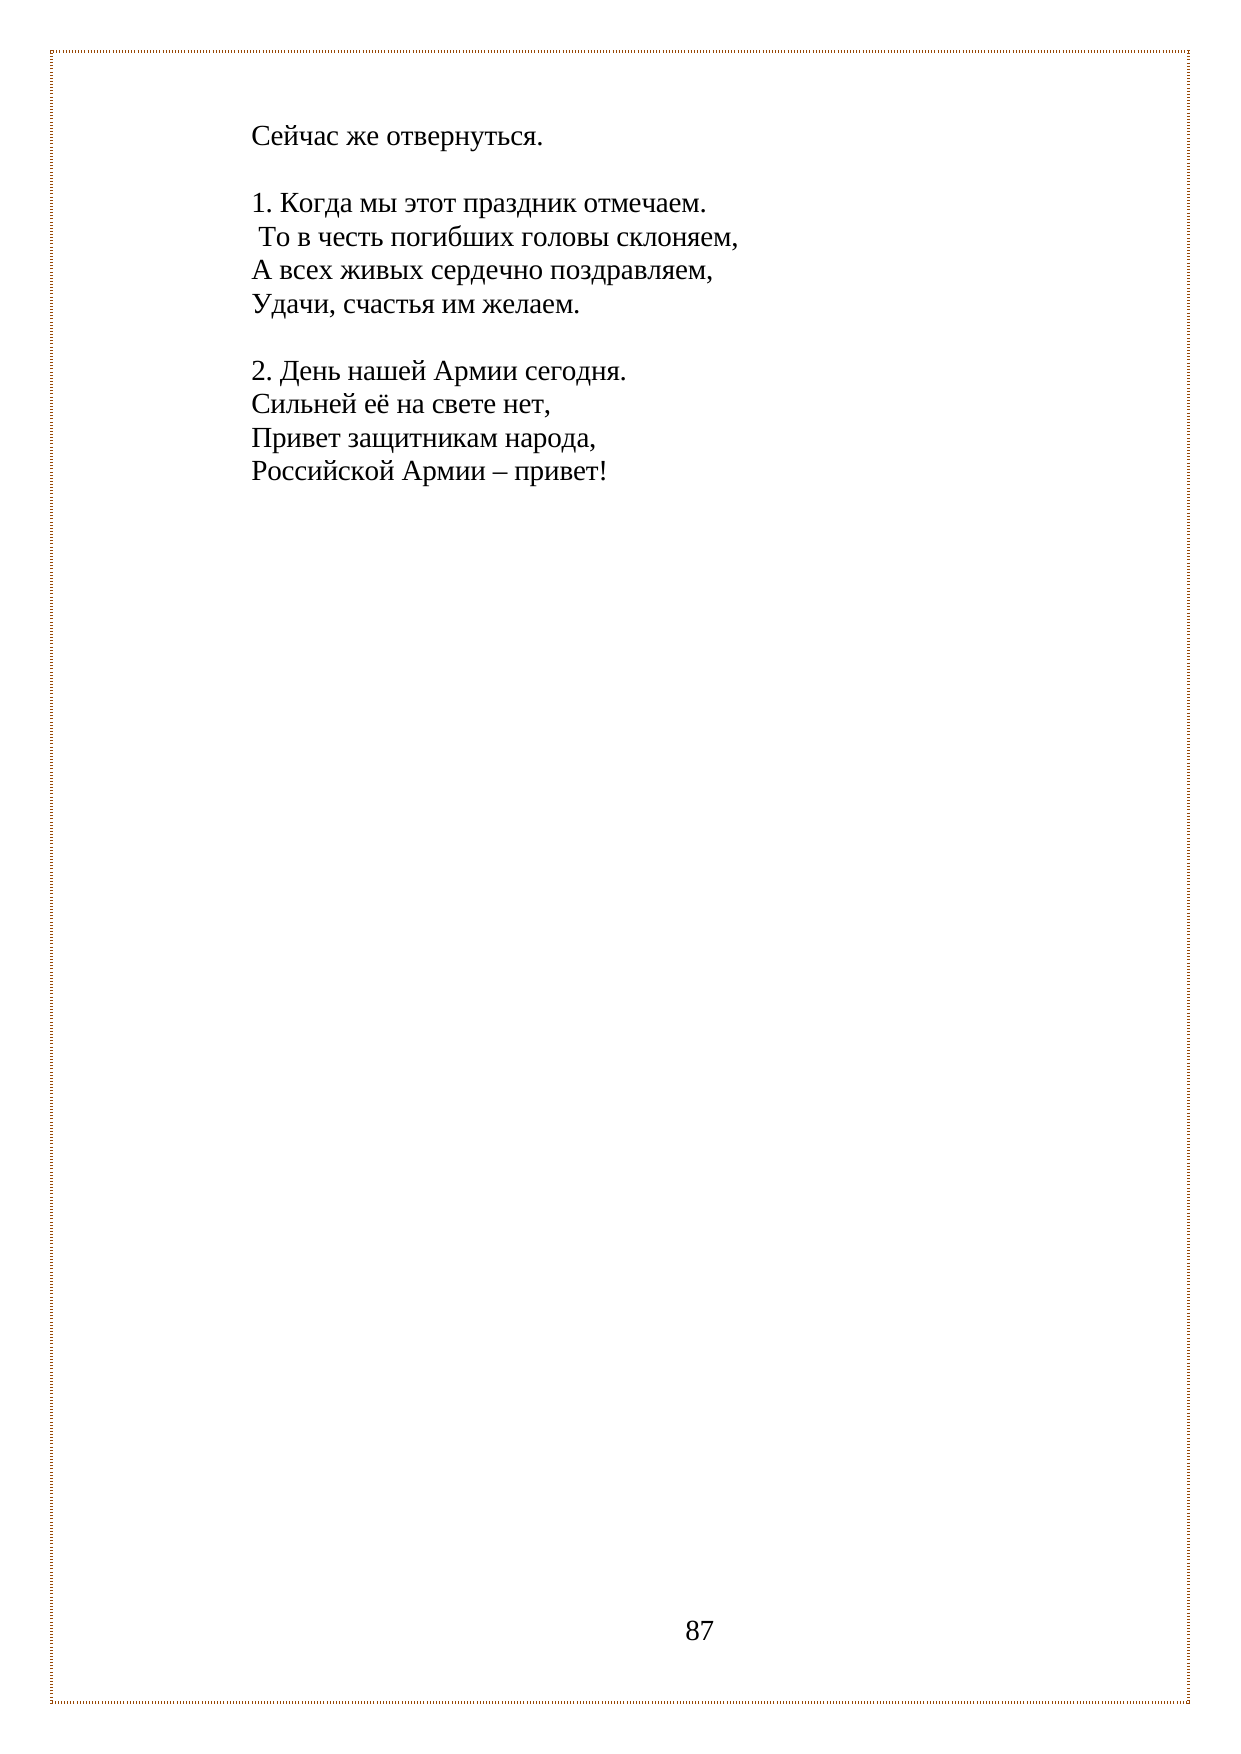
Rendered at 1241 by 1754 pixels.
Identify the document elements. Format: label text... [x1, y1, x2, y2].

text Российской Армии – привет! [177, 453, 1152, 487]
text Сейчас же отвернуться. [177, 118, 1152, 152]
text Сильней её на свете нет, [177, 386, 1152, 420]
text То в честь погибших головы склоняем, [177, 219, 1152, 252]
text Удачи, счастья им желаем. [177, 286, 1152, 319]
text 2. День нашей Армии сегодня. [177, 353, 1152, 386]
text 1. Когда мы этот праздник отмечаем. [177, 185, 1152, 219]
text А всех живых сердечно поздравляем, [177, 252, 1152, 286]
text Привет защитникам народа, [177, 420, 1152, 453]
